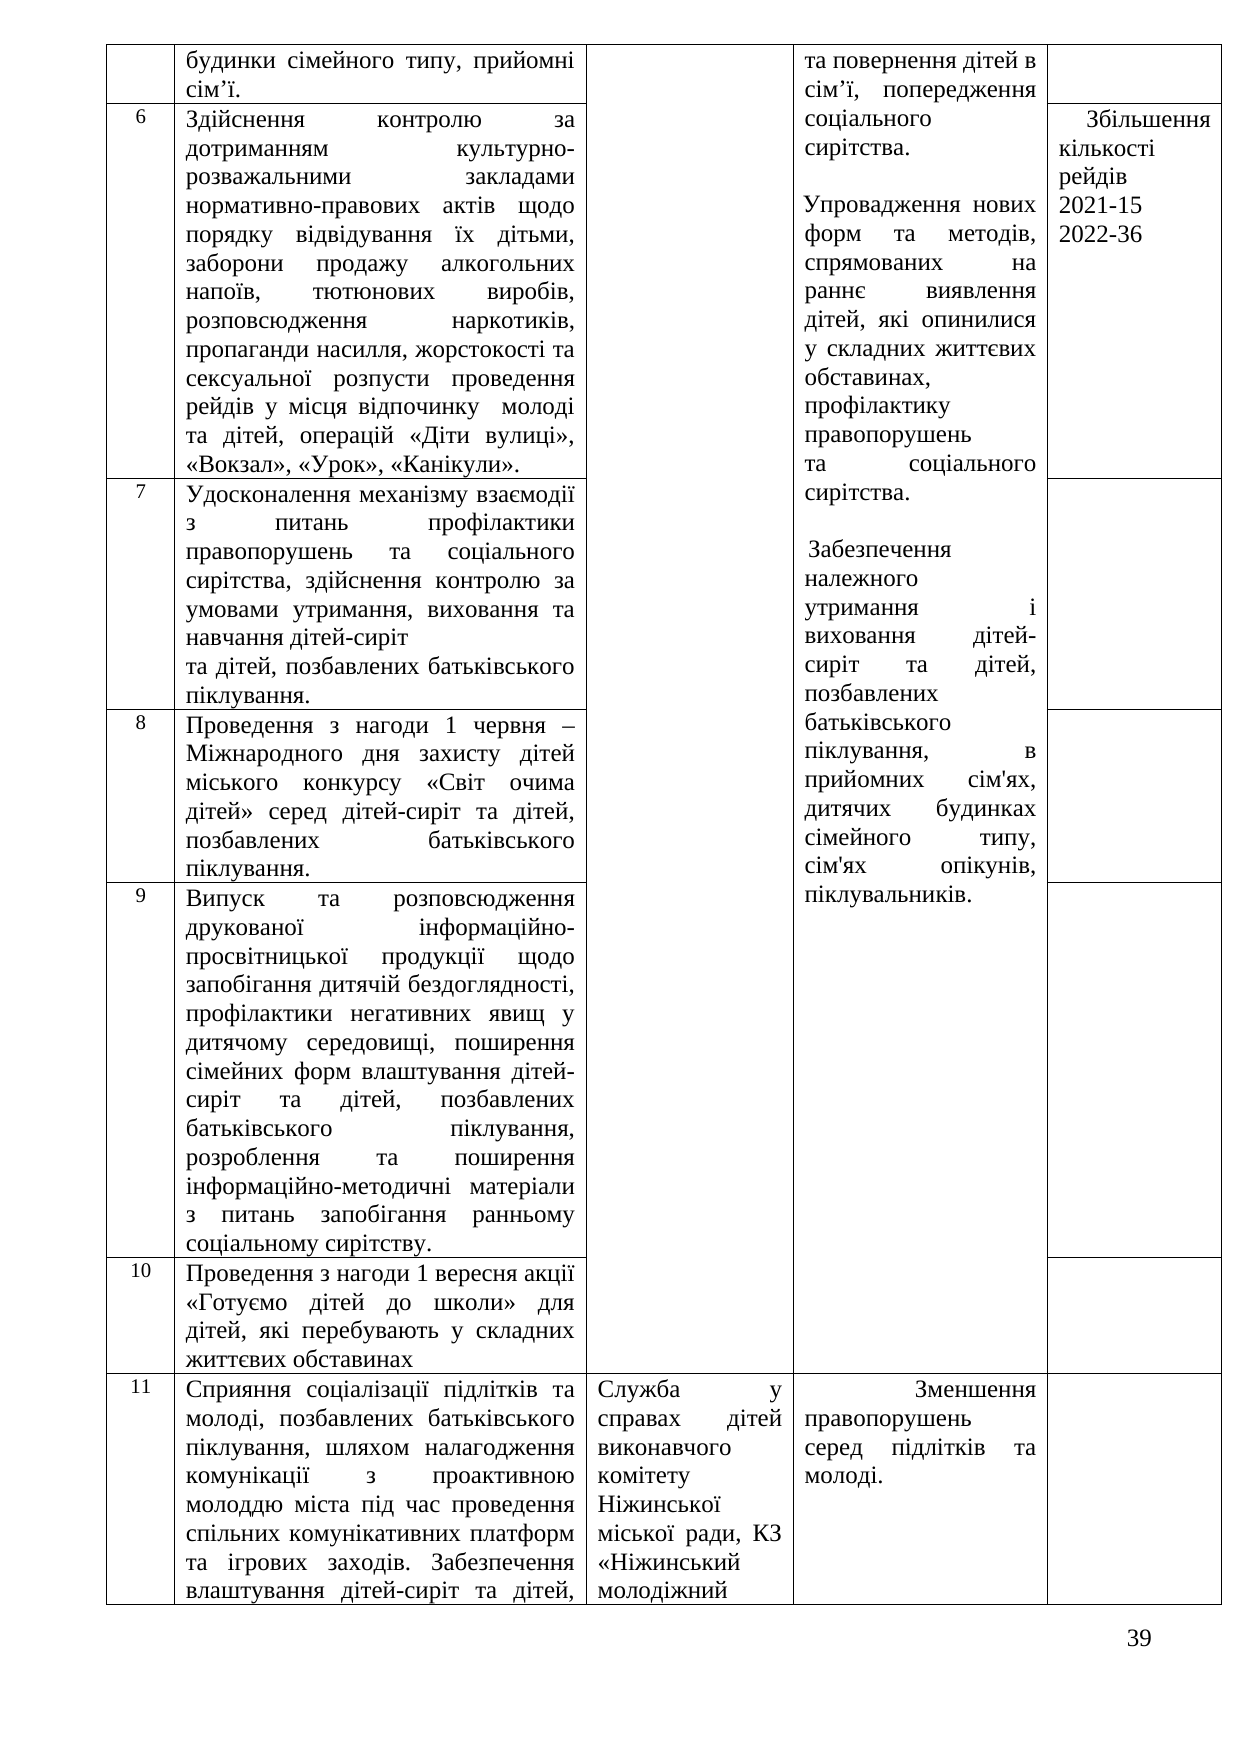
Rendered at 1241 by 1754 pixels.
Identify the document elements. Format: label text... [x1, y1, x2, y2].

table_cell Проведення з нагоди 1 червня – Міжнародного дня захисту дітей міського конкурсу «Світ очима дітей» серед дітей-сиріт та дітей, позбавлених батьківського піклування. [175, 710, 586, 882]
table_cell 5 [107, 45, 174, 103]
table_cell [1048, 883, 1221, 1257]
table_cell [1048, 479, 1221, 709]
table_cell Здійснення контролю за дотриманням культурно-розважальними закладами нормативно-правових актів щодо порядку відвідування їх дітьми, заборони продажу алкогольних напоїв, тютюнових виробів, розповсюдження наркотиків, пропаганди насилля, жорстокості та сексуальної розпусти проведення рейдів у місця відпочинку молоді та дітей, операцій «Діти вулиці», «Вокзал», «Урок», «Канікули». [175, 104, 586, 478]
table_cell 11 [107, 1374, 174, 1604]
table_cell [1048, 1374, 1221, 1604]
table_cell 8 [107, 710, 174, 882]
table_cell [1048, 710, 1221, 882]
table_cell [175, 45, 586, 103]
table_cell Проведення з нагоди 1 вересня акції «Готуємо дітей до школи» для дітей, які перебувають у складних життєвих обставинах [175, 1258, 586, 1373]
table_cell [1048, 45, 1221, 103]
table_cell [794, 1374, 1047, 1604]
table_cell Збільшення кількості рейдів 2021-15 2022-36 [1048, 104, 1221, 478]
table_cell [175, 1374, 586, 1604]
table_cell [1048, 1258, 1221, 1373]
table_cell 7 [107, 479, 174, 709]
table_cell 9 [107, 883, 174, 1257]
table_cell 10 [107, 1258, 174, 1373]
table_cell Удосконалення механізму взаємодії з питань профілактики правопорушень та соціального сирітства, здійснення контролю за умовами утримання, виховання та навчання дітей-сиріт та дітей, позбавлених батьківського піклування. [175, 479, 586, 709]
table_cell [587, 1374, 793, 1604]
table_cell Випуск та розповсюдження друкованої інформаційно-просвітницької продукції щодо запобігання дитячій бездоглядності, профілактики негативних явищ у дитячому середовищі, поширення сімейних форм влаштування дітей-сиріт та дітей, позбавлених батьківського піклування, розроблення та поширення інформаційно-методичні матеріали з питань запобігання ранньому соціальному сирітству. [175, 883, 586, 1257]
table_cell 6 [107, 104, 174, 478]
